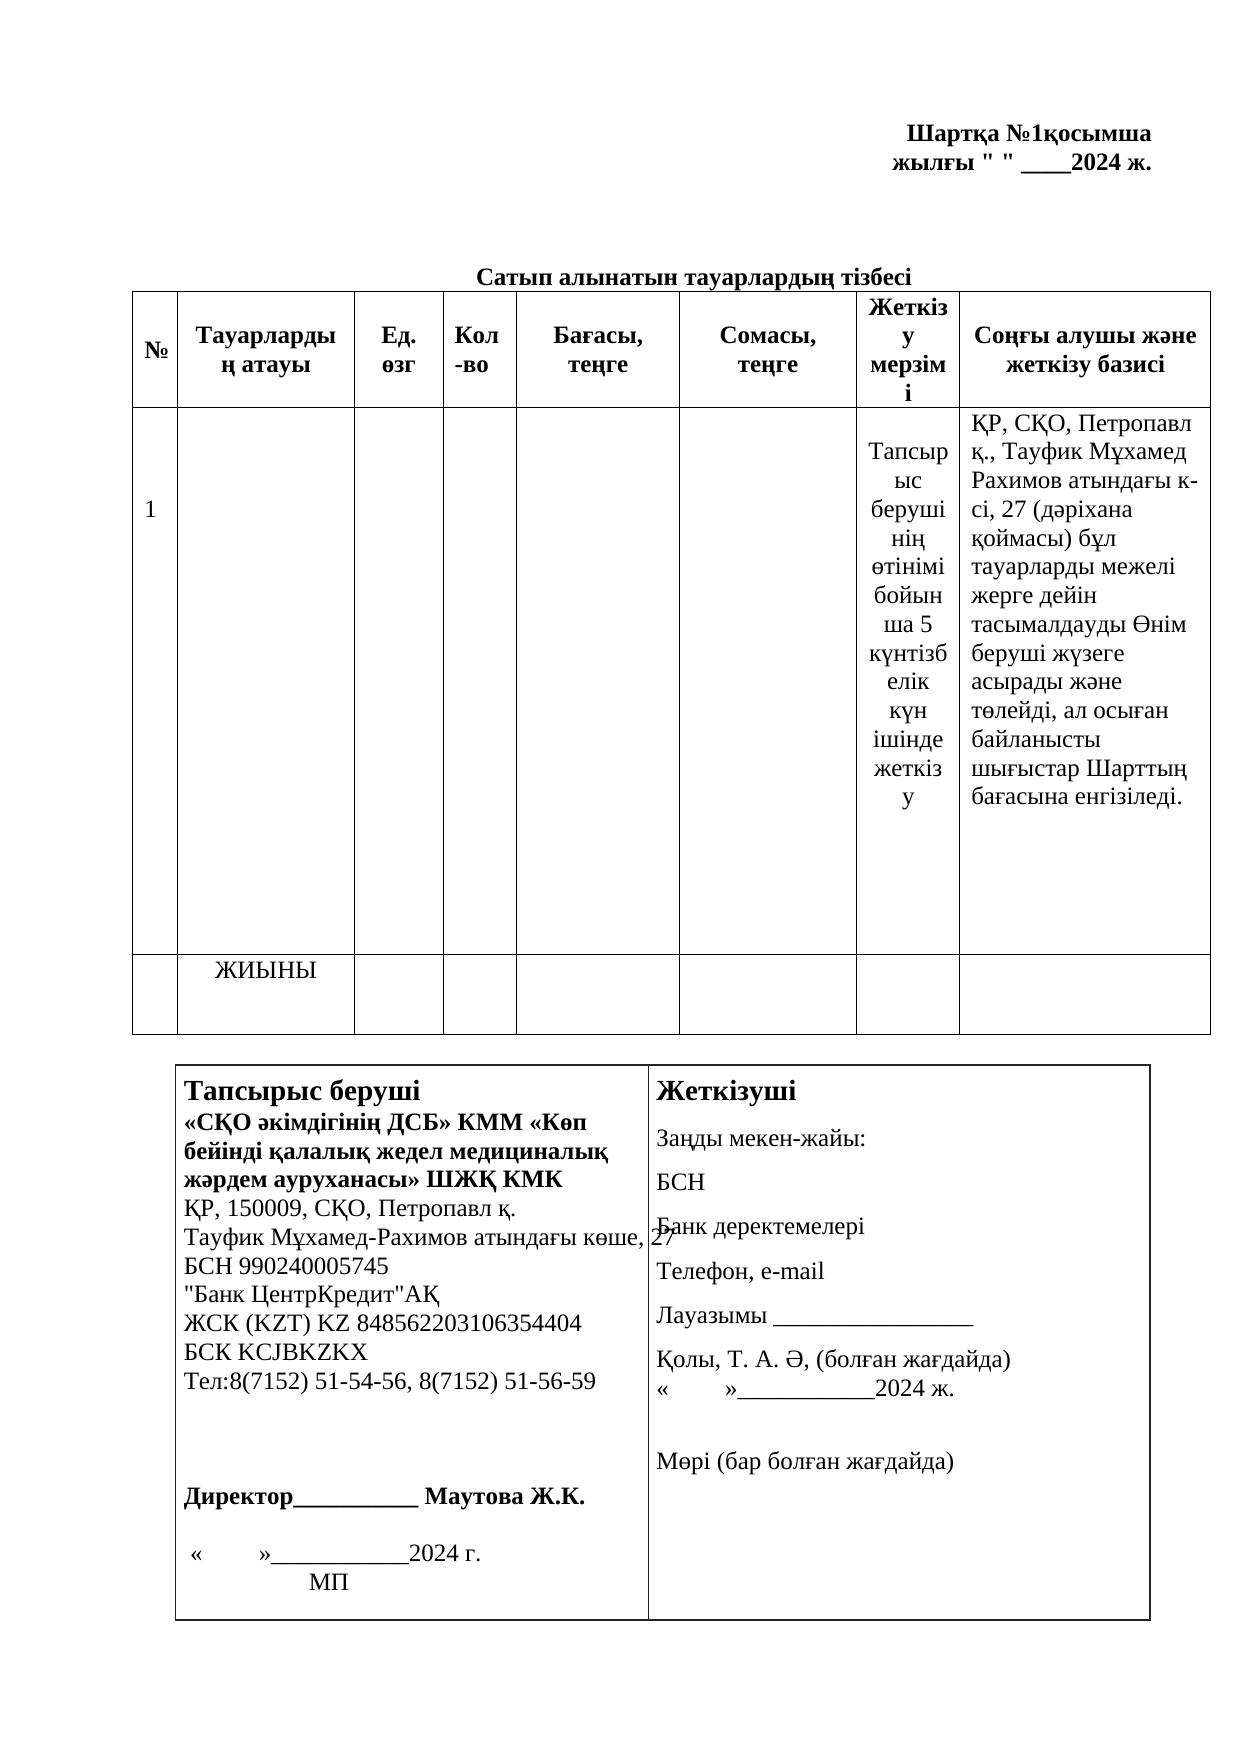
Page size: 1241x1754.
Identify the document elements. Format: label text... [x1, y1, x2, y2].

table_cell [133, 955, 177, 1034]
table_cell ЖИЫНЫ [178, 955, 354, 1034]
table_cell Тапсырыс берушінің өтінімі бойынша 5 күнтізбелік күн ішінде жеткізу [857, 408, 959, 954]
table_header Жеткізуші Заңды мекен-жайы: БСН Банк деректемелері Телефон, e-mail Лауазымы ________________ Қолы, Т. А. Ә, (болған жағдайда) « »___________2024 ж. Мөрі (бар болған жағдайда) [649, 1066, 1149, 1619]
table_cell [355, 955, 443, 1034]
table_cell [517, 955, 679, 1034]
table_cell [444, 955, 516, 1034]
table_cell ҚР, СҚО, Петропавл қ., Тауфик Мұхамед Рахимов атындағы к-сі, 27 (дәріхана қоймасы) бұл тауарларды межелі жерге дейін тасымалдауды Өнім беруші жүзеге асырады және төлейді, ал осыған байланысты шығыстар Шарттың бағасына енгізіледі. [960, 408, 1210, 954]
table_header Кол-во [444, 292, 516, 407]
table_header Тауарлардың атауы [178, 292, 354, 407]
table_header Соңғы алушы және жеткізу базисі [960, 292, 1210, 407]
table_header Тапсырыс беруші «СҚО әкімдігінің ДСБ» КММ «Көп бейінді қалалық жедел медициналық жәрдем ауруханасы» ШЖҚ КМК ҚР, 150009, СҚО, Петропавл қ. Тауфик Мұхамед-Рахимов атындағы көше, 27 БСН 990240005745 "Банк ЦентрКредит"АҚ ЖСК (KZT) KZ 848562203106354404 БСК KCJBKZKX Тел:8(7152) 51-54-56, 8(7152) 51-56-59 Директор__________ Маутова Ж.К. « »___________2024 г. МП [176, 1066, 648, 1619]
table_cell [178, 408, 354, 954]
table_cell [680, 408, 856, 954]
subtitle Сатып алынатын тауарлардың тізбесі [177, 262, 1152, 291]
table_header Жеткізу мерзімі [857, 292, 959, 407]
table_cell [680, 955, 856, 1034]
text жылғы " " ____2024 ж. [177, 147, 1152, 176]
table_cell [517, 408, 679, 954]
table_header Ед. өзг [355, 292, 443, 407]
table_header Сомасы, теңге [680, 292, 856, 407]
table_cell [960, 955, 1210, 1034]
table_header № [133, 292, 177, 407]
text Шартқа №1қосымша [177, 118, 1152, 147]
table_cell 1 [133, 408, 177, 954]
table_cell [444, 408, 516, 954]
table_cell [857, 955, 959, 1034]
table_cell [355, 408, 443, 954]
table_header Бағасы, теңге [517, 292, 679, 407]
